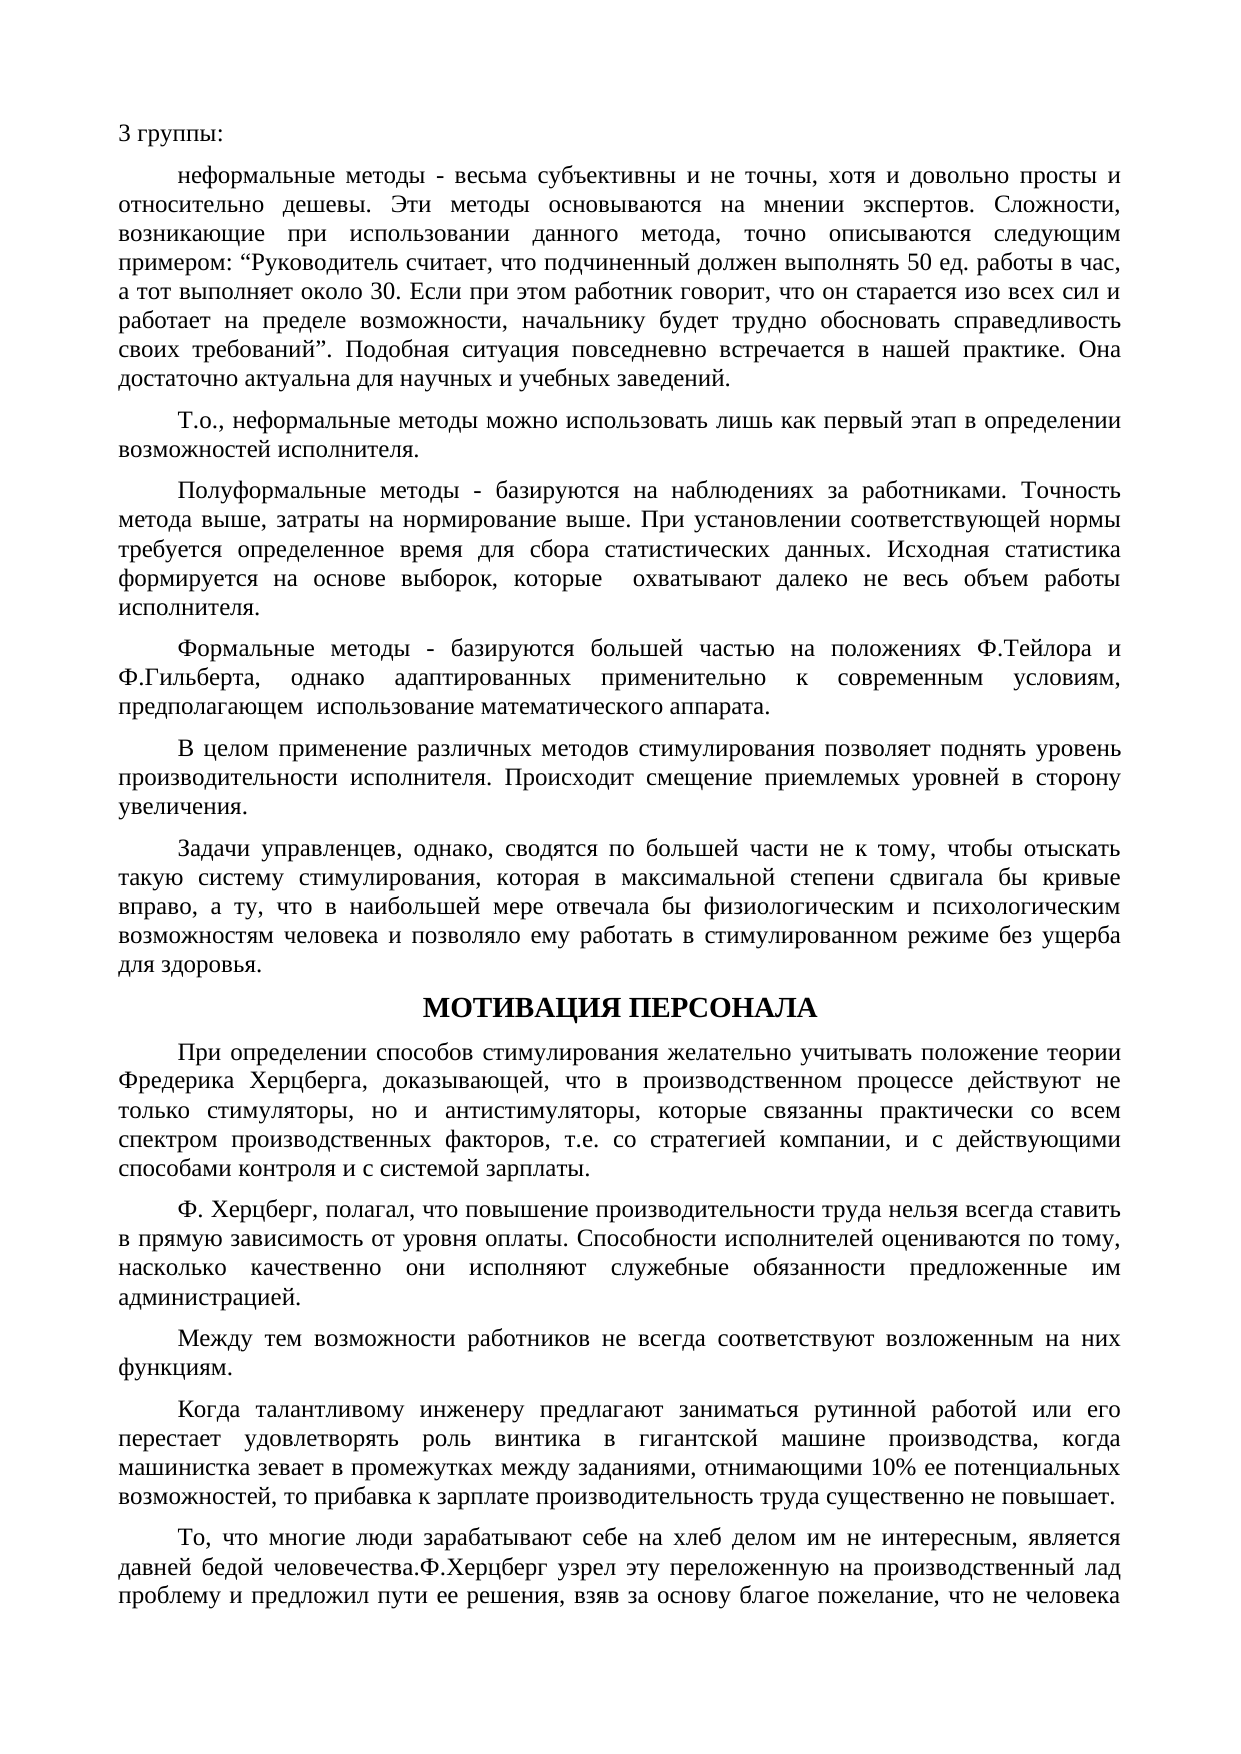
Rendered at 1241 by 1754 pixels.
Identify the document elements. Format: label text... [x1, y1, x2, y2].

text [118, 118, 1122, 147]
text При определении способов стимулирования желательно учитывать положение теории Фредерика Херцберга, доказывающей, что в производственном процессе действуют не только стимуляторы, но и антистимуляторы, которые связанны практически со всем спектром производственных факторов, т.е. со стратегией компании, и с действующими способами контроля и с системой зарплаты. [118, 1036, 1122, 1182]
text В целом применение различных методов стимулирования позволяет поднять уровень производительности исполнителя. Происходит смещение приемлемых уровней в сторону увеличения. [118, 733, 1122, 820]
text Когда талантливому инженеру предлагают заниматься рутинной работой или его перестает удовлетворять роль винтика в гигантской машине производства, когда машинистка зевает в промежутках между заданиями, отнимающими 10% ее потенциальных возможностей, то прибавка к зарплате производительность труда существенно не повышает. [118, 1393, 1122, 1510]
text неформальные методы - весьма субъективны и не точны, хотя и довольно просты и относительно дешевы. Эти методы основываются на мнении экспертов. Сложности, возникающие при использовании данного метода, точно описываются следующим примером: “Руководитель считает, что подчиненный должен выполнять 50 ед. работы в час, а тот выполняет около 30. Если при этом работник говорит, что он старается изо всех сил и работает на пределе возможности, начальнику будет трудно обосновать справедливость своих требований”. Подобная ситуация повседневно встречается в нашей практике. Она достаточно актуальна для научных и учебных заведений. [118, 160, 1122, 392]
text Между тем возможности работников не всегда соответствуют возложенным на них функциям. [118, 1323, 1122, 1381]
text Формальные методы - базируются большей частью на положениях Ф.Тейлора и Ф.Гильберта, однако адаптированных применительно к современным условиям, предполагающем использование математического аппарата. [118, 633, 1122, 720]
text МОТИВАЦИЯ ПЕРСОНАЛА [118, 990, 1122, 1024]
text Ф. Херцберг, полагал, что повышение производительности труда нельзя всегда ставить в прямую зависимость от уровня оплаты. Способности исполнителей оцениваются по тому, насколько качественно они исполняют служебные обязанности предложенные им администрацией. [118, 1194, 1122, 1310]
text Задачи управленцев, однако, сводятся по большей части не к тому, чтобы отыскать такую систему стимулирования, которая в максимальной степени сдвигала бы кривые вправо, а ту, что в наибольшей мере отвечала бы физиологическим и психологическим возможностям человека и позволяло ему работать в стимулированном режиме без ущерба для здоровья. [118, 832, 1122, 978]
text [118, 1522, 1122, 1609]
text Полуформальные методы - базируются на наблюдениях за работниками. Точность метода выше, затраты на нормирование выше. При установлении соответствующей нормы требуется определенное время для сбора статистических данных. Исходная статистика формируется на основе выборок, которые охватывают далеко не весь объем работы исполнителя. [118, 475, 1122, 621]
text Т.о., неформальные методы можно использовать лишь как первый этап в определении возможностей исполнителя. [118, 405, 1122, 463]
